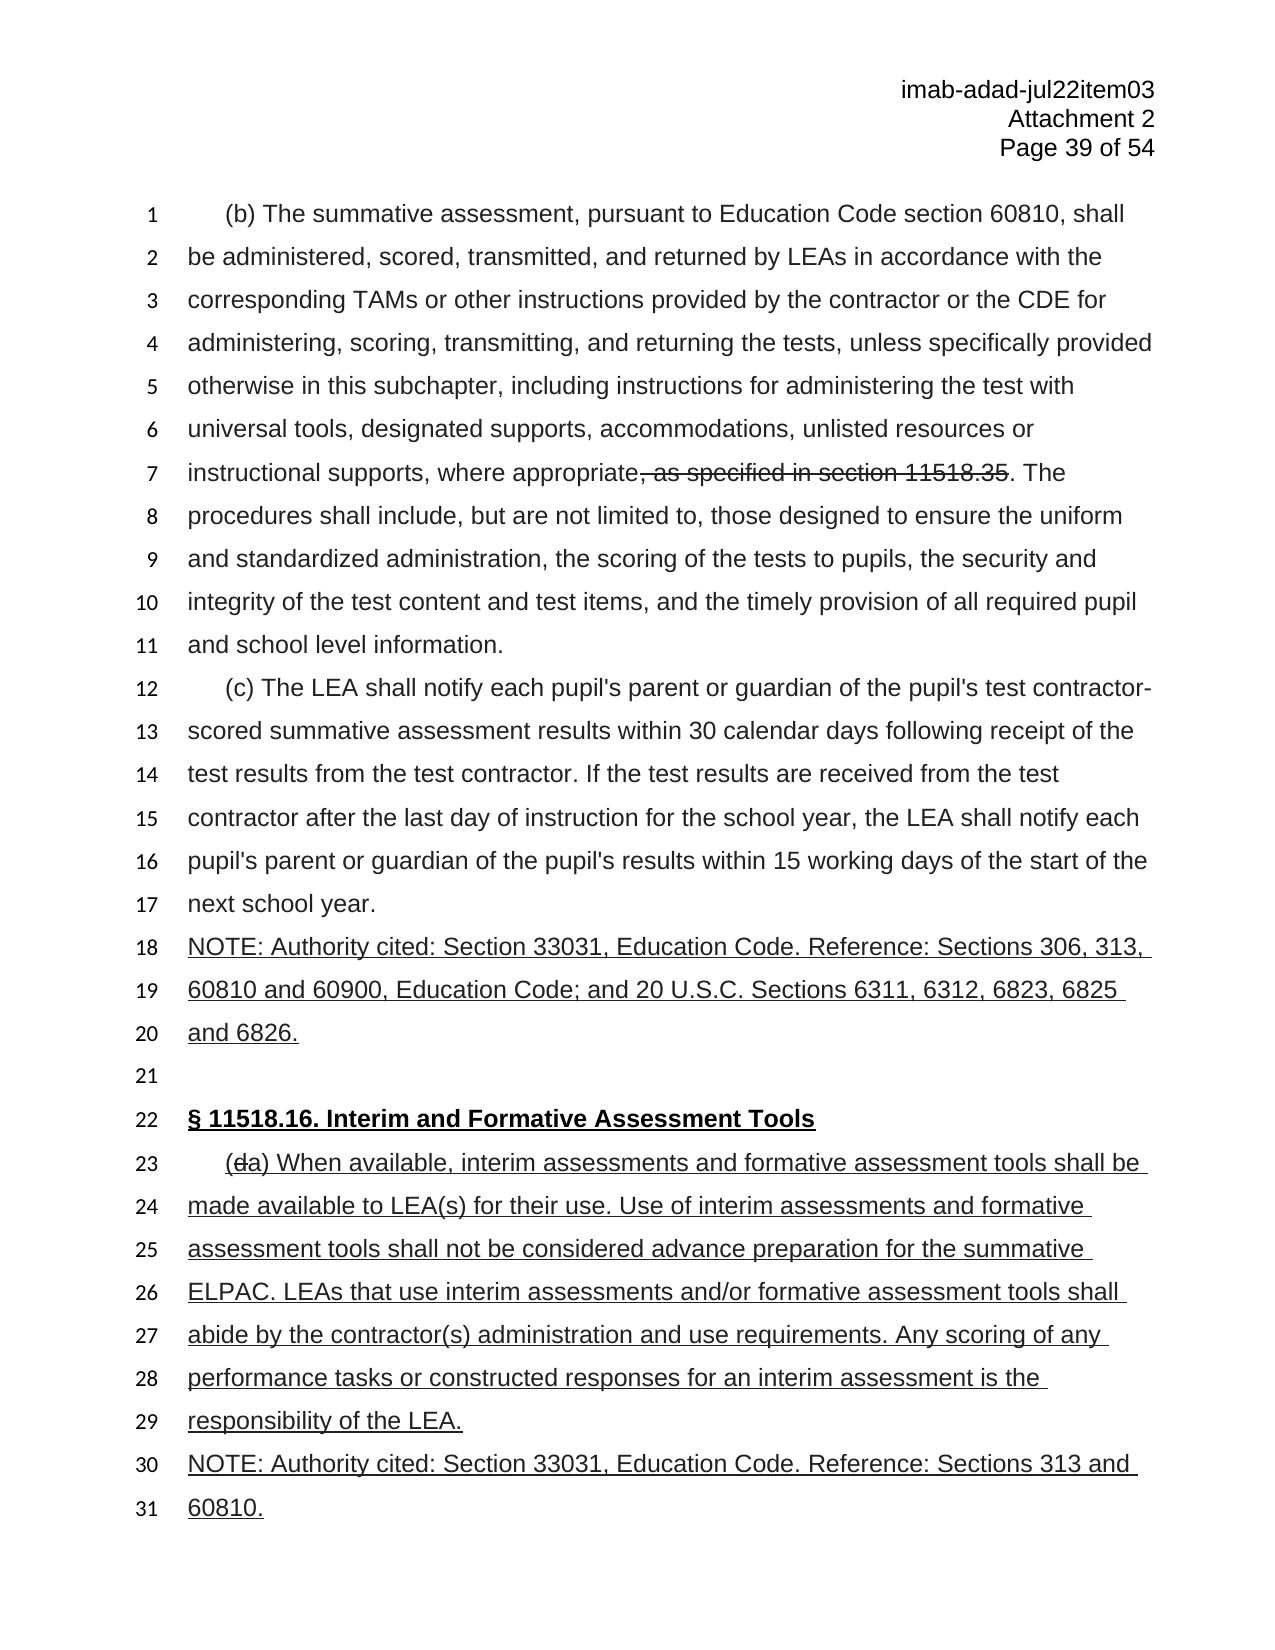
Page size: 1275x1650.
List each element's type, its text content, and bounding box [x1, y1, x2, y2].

text (c) The LEA shall notify each pupil's parent or guardian of the pupil's test contractor-scored summative assessment results within 30 calendar days following receipt of the test results from the test contractor. If the test results are received from the test contractor after the last day of instruction for the school year, the LEA shall notify each pupil's parent or guardian of the pupil's results within 15 working days of the start of the next school year. [187, 673, 1155, 917]
text § 11518.16. Interim and Formative Assessment Tools [187, 1104, 1155, 1133]
text (da) When available, interim assessments and formative assessment tools shall be made available to LEA(s) for their use. Use of interim assessments and formative assessment tools shall not be considered advance preparation for the summative ELPAC. LEAs that use interim assessments and/or formative assessment tools shall abide by the contractor(s) administration and use requirements. Any scoring of any performance tasks or constructed responses for an interim assessment is the responsibility of the LEA. [187, 1147, 1155, 1435]
text (b) The summative assessment, pursuant to Education Code section 60810, shall be administered, scored, transmitted, and returned by LEAs in accordance with the corresponding TAMs or other instructions provided by the contractor or the CDE for administering, scoring, transmitting, and returning the tests, unless specifically provided otherwise in this subchapter, including instructions for administering the test with universal tools, designated supports, accommodations, unlisted resources or instructional supports, where appropriate, as specified in section 11518.35. The procedures shall include, but are not limited to, those designed to ensure the uniform and standardized administration, the scoring of the tests to pupils, the security and integrity of the test content and test items, and the timely provision of all required pupil and school level information. [187, 199, 1155, 659]
text NOTE: Authority cited: Section 33031, Education Code. Reference: Sections 313 and 60810. [187, 1449, 1155, 1521]
text NOTE: Authority cited: Section 33031, Education Code. Reference: Sections 306, 313, 60810 and 60900, Education Code; and 20 U.S.C. Sections 6311, 6312, 6823, 6825 and 6826. [187, 932, 1155, 1047]
